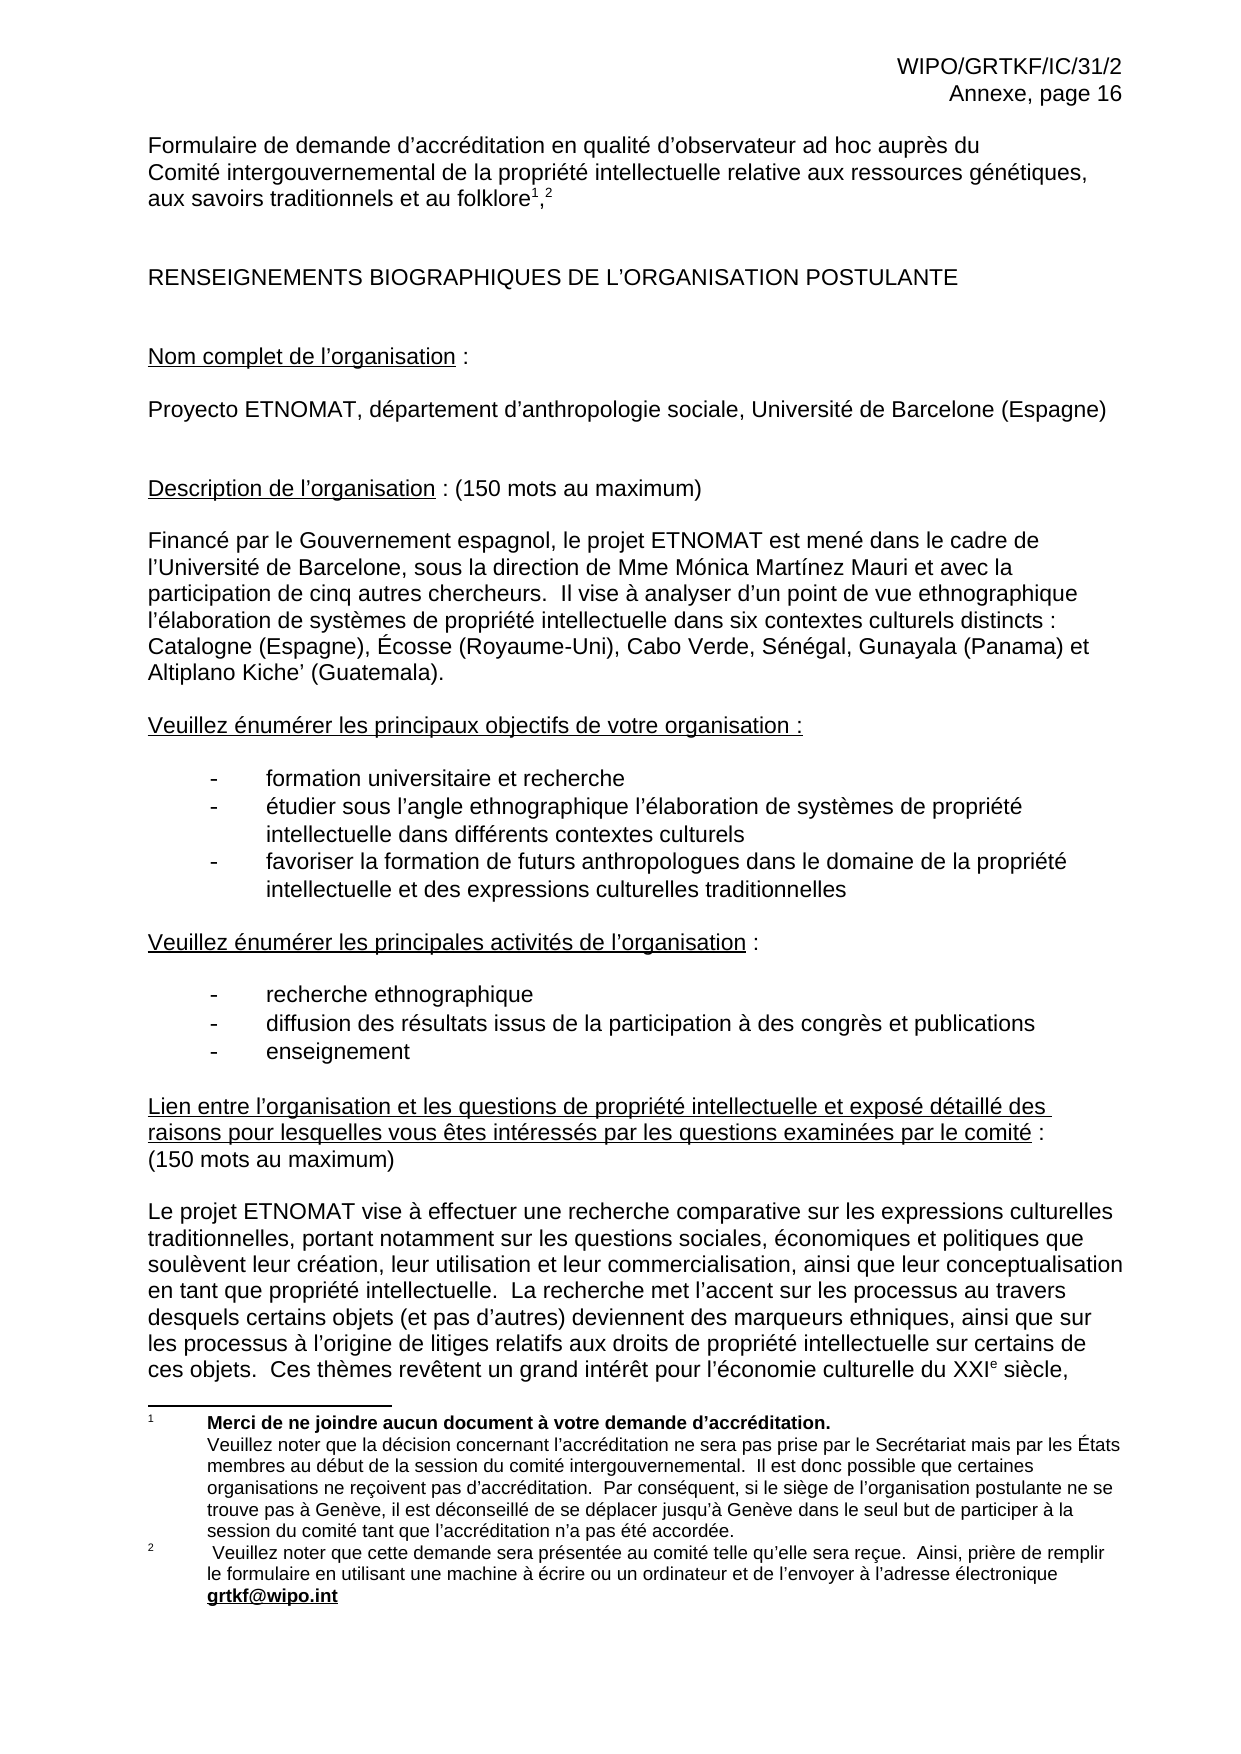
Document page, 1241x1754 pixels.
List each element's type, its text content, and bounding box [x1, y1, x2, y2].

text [148, 1198, 1124, 1383]
text Proyecto ETNOMAT, département d’anthropologie sociale, Université de Barcelone (Espagne) [148, 396, 1124, 422]
text (150 mots au maximum) [148, 1146, 1122, 1172]
list recherche ethnographique [207, 981, 1124, 1010]
text Description de l’organisation : (150 mots au maximum) [148, 475, 1122, 501]
list favoriser la formation de futurs anthropologues dans le domaine de la propriété intellectuelle et des expressions culturelles traditionnelles [207, 848, 1124, 902]
text Comité intergouvernemental de la propriété intellectuelle relative aux ressources génétiques, aux savoirs traditionnels et au folklore, [148, 158, 1122, 211]
text Lien entre l’organisation et les questions de propriété intellectuelle et exposé détaillé des raisons pour lesquelles vous êtes intéressés par les questions examinées par le comité : [148, 1093, 1122, 1146]
text Renseignements biographiques de l’organisation postulante [148, 264, 1122, 290]
list formation universitaire et recherche [207, 765, 1124, 793]
list étudier sous l’angle ethnographique l’élaboration de systèmes de propriété intellectuelle dans différents contextes culturels [207, 793, 1124, 848]
text Formulaire de demande d’accréditation en qualité d’observateur ad hoc auprès du [148, 132, 1122, 158]
text Veuillez énumérer les principales activités de l’organisation : [148, 929, 1122, 955]
list enseignement [207, 1038, 1124, 1066]
text Financé par le Gouvernement espagnol, le projet ETNOMAT est mené dans le cadre de l’Université de Barcelone, sous la direction de Mme Mónica Martínez Mauri et avec la participation de cinq autres chercheurs. Il vise à analyser d’un point de vue ethnographique l’élaboration de systèmes de propriété intellectuelle dans six contextes culturels distincts : Catalogne (Espagne), Écosse (Royaume-Uni), Cabo Verde, Sénégal, Gunayala (Panama) et Altiplano Kiche’ (Guatemala). [148, 527, 1124, 686]
text Veuillez énumérer les principaux objectifs de votre organisation : [148, 712, 1122, 738]
list diffusion des résultats issus de la participation à des congrès et publications [207, 1010, 1124, 1038]
text Nom complet de l’organisation : [148, 343, 1122, 369]
